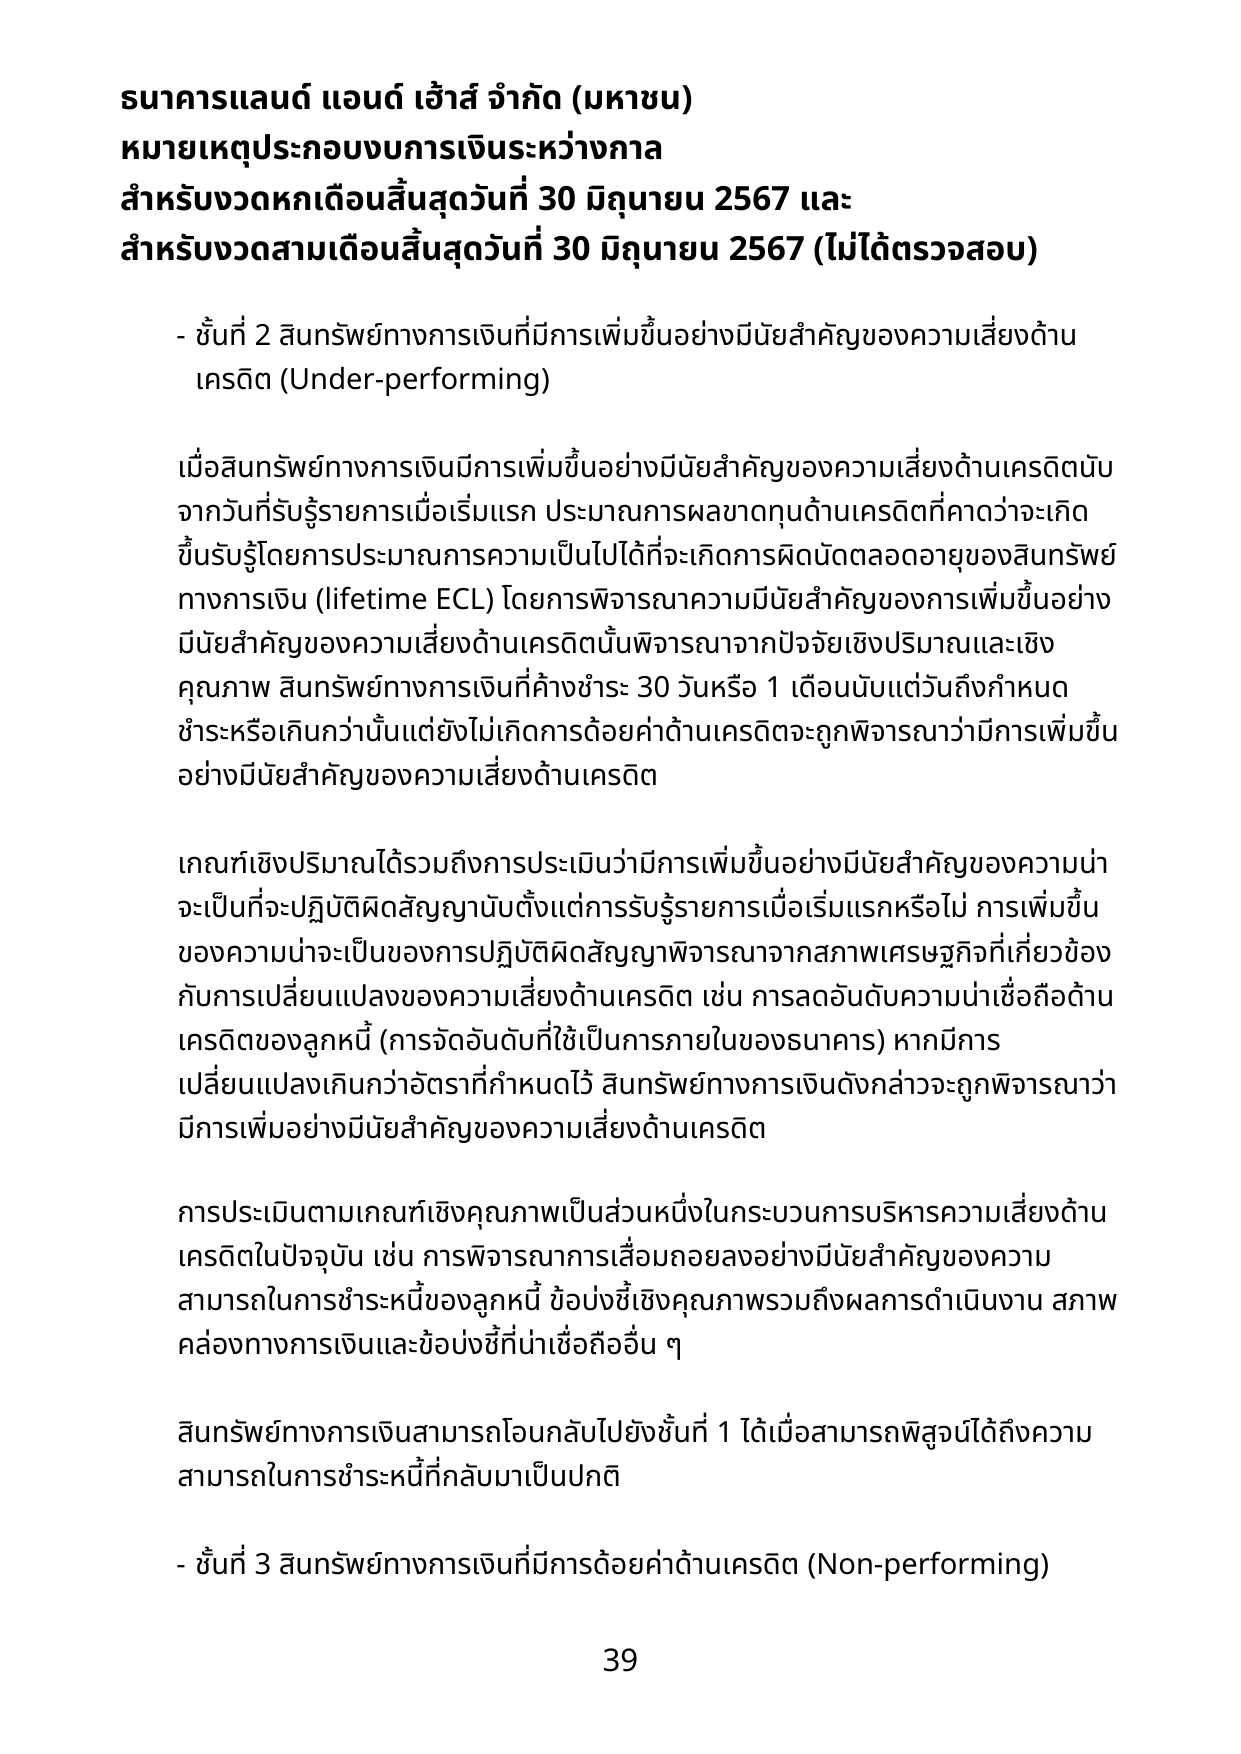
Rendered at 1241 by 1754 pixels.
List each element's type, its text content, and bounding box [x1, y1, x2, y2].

text การประเมินตามเกณฑ์เชิงคุณภาพเป็นส่วนหนึ่งในกระบวนการบริหารความเสี่ยงด้านเครดิตในปัจจุบัน เช่น การพิจารณาการเสื่อมถอยลงอย่างมีนัยสำคัญของความสามารถในการชำระหนี้ของลูกหนี้ ข้อบ่งชี้เชิงคุณภาพรวมถึงผลการดำเนินงาน สภาพคล่องทางการเงินและข้อบ่งชี้ที่น่าเชื่อถืออื่น ๆ [177, 1191, 1120, 1367]
list ชั้นที่ 3 สินทรัพย์ทางการเงินที่มีการด้อยค่าด้านเครดิต (Non-performing) [176, 1543, 1120, 1588]
list ชั้นที่ 2 สินทรัพย์ทางการเงินที่มีการเพิ่มขึ้นอย่างมีนัยสำคัญของความเสี่ยงด้านเครดิต (Under-performing) [176, 314, 1120, 402]
text เมื่อสินทรัพย์ทางการเงินมีการเพิ่มขึ้นอย่างมีนัยสำคัญของความเสี่ยงด้านเครดิตนับจากวันที่รับรู้รายการเมื่อเริ่มแรก ประมาณการผลขาดทุนด้านเครดิตที่คาดว่าจะเกิดขึ้นรับรู้โดยการประมาณการความเป็นไปได้ที่จะเกิดการผิดนัดตลอดอายุของสินทรัพย์ทางการเงิน (lifetime ECL) โดยการพิจารณาความมีนัยสำคัญของการเพิ่มขึ้นอย่างมีนัยสำคัญของความเสี่ยงด้านเครดิตนั้นพิจารณาจากปัจจัยเชิงปริมาณและเชิงคุณภาพ สินทรัพย์ทางการเงินที่ค้างชำระ 30 วันหรือ 1 เดือนนับแต่วันถึงกำหนดชำระหรือเกินกว่านั้นแต่ยังไม่เกิดการด้อยค่าด้านเครดิตจะถูกพิจารณาว่ามีการเพิ่มขึ้นอย่างมีนัยสำคัญของความเสี่ยงด้านเครดิต [177, 446, 1120, 799]
text สินทรัพย์ทางการเงินสามารถโอนกลับไปยังชั้นที่ 1 ได้เมื่อสามารถพิสูจน์ได้ถึงความสามารถในการชำระหนี้ที่กลับมาเป็นปกติ [177, 1411, 1120, 1499]
text เกณฑ์เชิงปริมาณได้รวมถึงการประเมินว่ามีการเพิ่มขึ้นอย่างมีนัยสำคัญของความน่าจะเป็นที่จะปฏิบัติผิดสัญญานับตั้งแต่การรับรู้รายการเมื่อเริ่มแรกหรือไม่ การเพิ่มขึ้นของความน่าจะเป็นของการปฏิบัติผิดสัญญาพิจารณาจากสภาพเศรษฐกิจที่เกี่ยวข้องกับการเปลี่ยนแปลงของความเสี่ยงด้านเครดิต เช่น การลดอันดับความน่าเชื่อถือด้านเครดิตของลูกหนี้ (การจัดอันดับที่ใช้เป็นการภายในของธนาคาร) หากมีการเปลี่ยนแปลงเกินกว่าอัตราที่กำหนดไว้ สินทรัพย์ทางการเงินดังกล่าวจะถูกพิจารณาว่ามีการเพิ่มอย่างมีนัยสำคัญของความเสี่ยงด้านเครดิต [177, 843, 1120, 1151]
